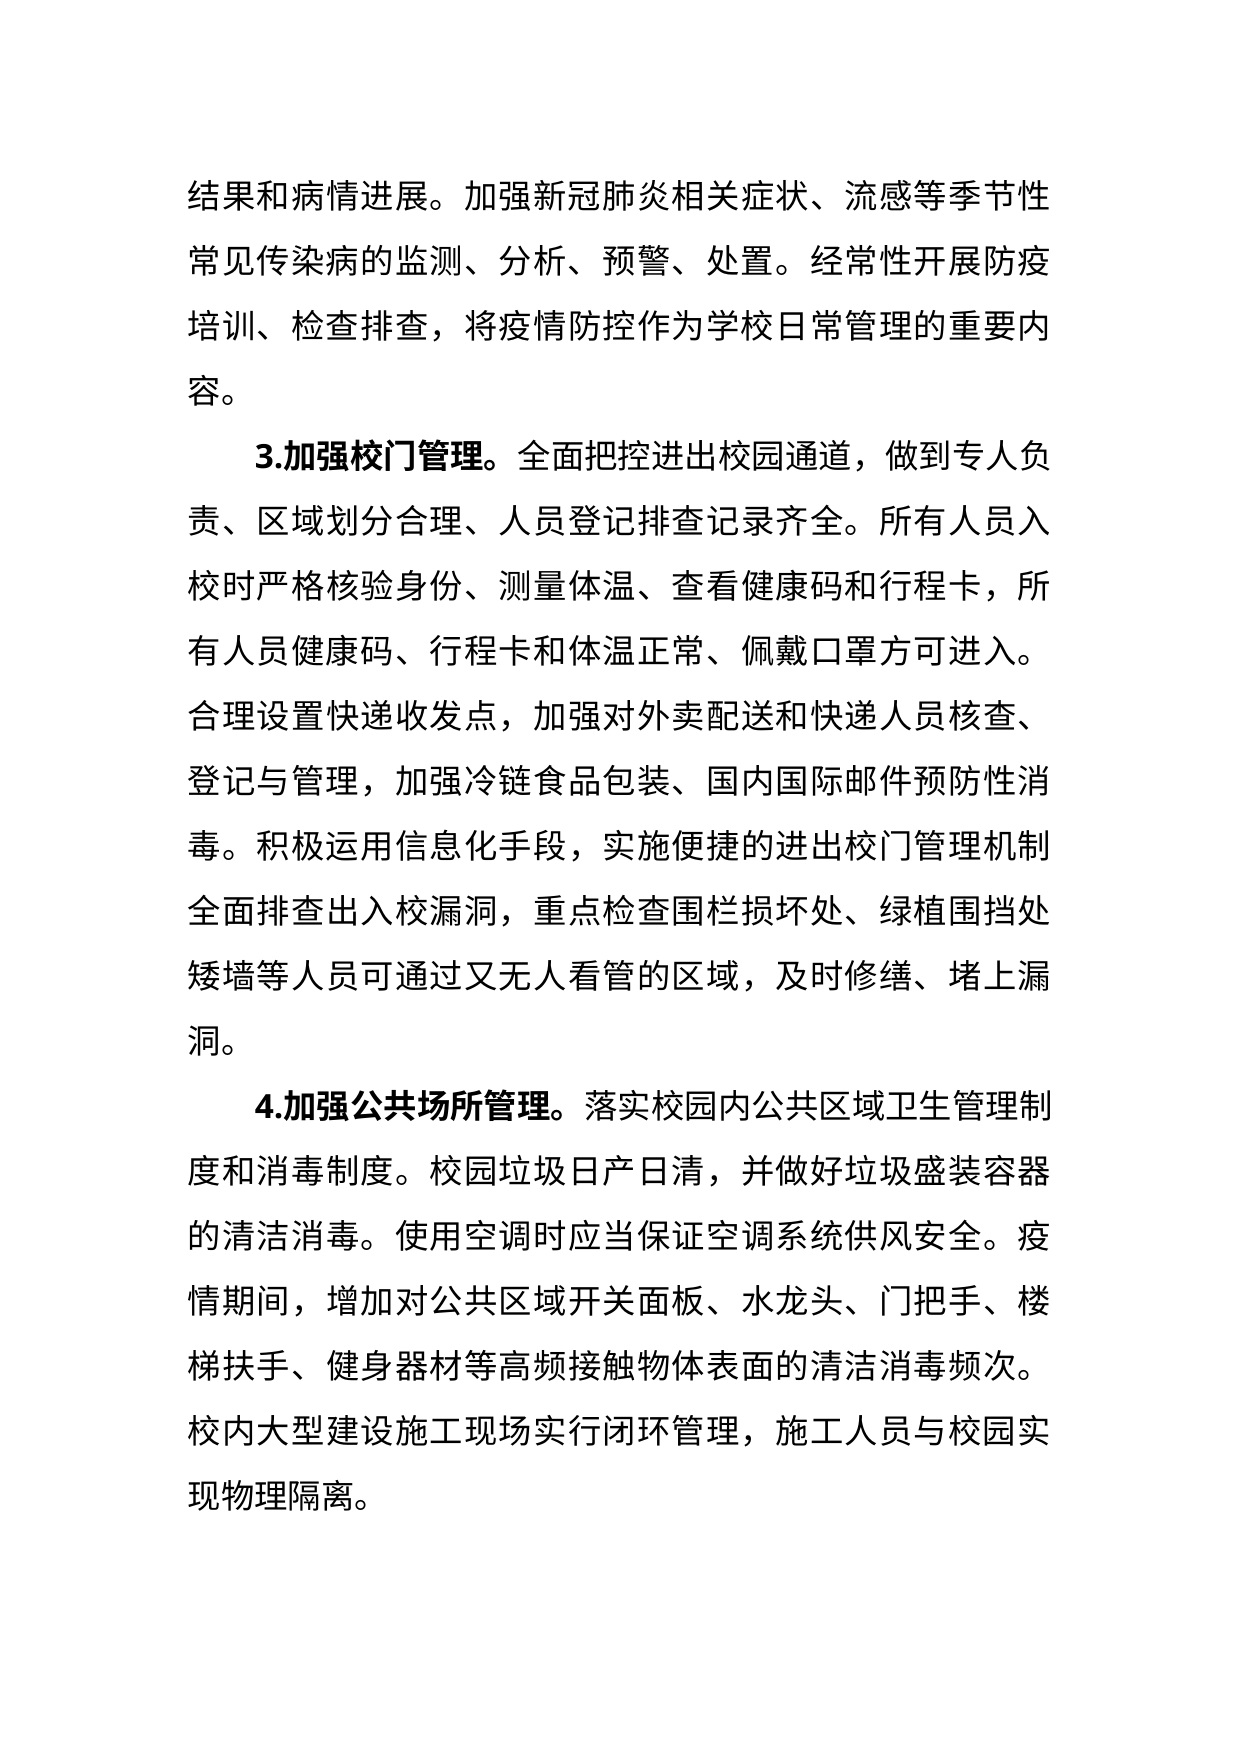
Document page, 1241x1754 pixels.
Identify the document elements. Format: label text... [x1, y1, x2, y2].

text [187, 162, 1053, 422]
text 3.加强校门管理。全面把控进出校园通道，做到专人负责、区域划分合理、人员登记排查记录齐全。所有人员入校时严格核验身份、测量体温、查看健康码和行程卡，所有人员健康码、行程卡和体温正常、佩戴口罩方可进入。合理设置快递收发点，加强对外卖配送和快递人员核查、登记与管理，加强冷链食品包装、国内国际邮件预防性消毒。积极运用信息化手段，实施便捷的进出校门管理机制。全面排查出入校漏洞，重点检查围栏损坏处、绿植围挡处、矮墙等人员可通过又无人看管的区域，及时修缮、堵上漏洞。 [187, 422, 1053, 1072]
text 4.加强公共场所管理。落实校园内公共区域卫生管理制度和消毒制度。校园垃圾日产日清，并做好垃圾盛装容器的清洁消毒。使用空调时应当保证空调系统供风安全。疫情期间，增加对公共区域开关面板、水龙头、门把手、楼梯扶手、健身器材等高频接触物体表面的清洁消毒频次。校内大型建设施工现场实行闭环管理，施工人员与校园实现物理隔离。 [187, 1072, 1053, 1527]
